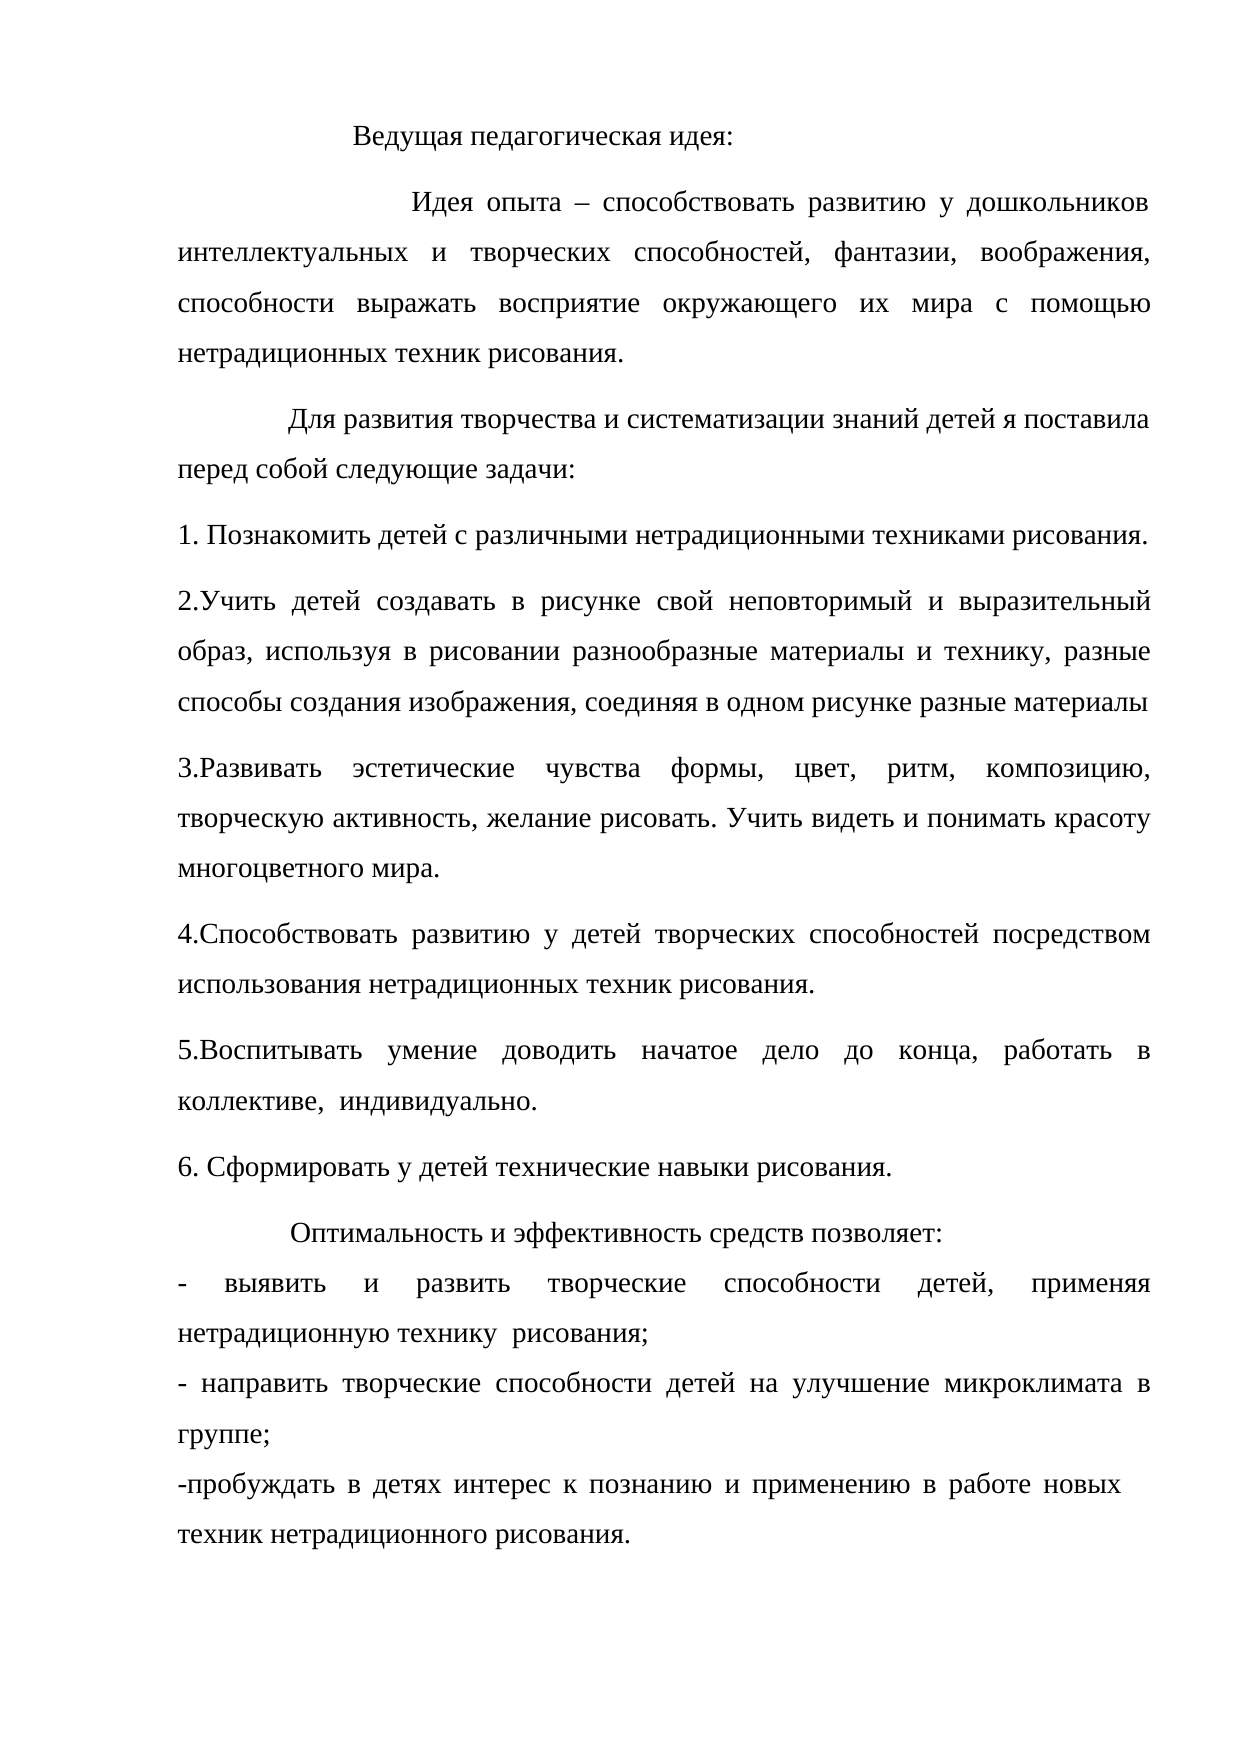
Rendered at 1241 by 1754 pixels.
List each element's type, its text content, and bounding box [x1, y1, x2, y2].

text -пробуждать в детях интерес к познанию и применению в работе новых техник нетрадиционного рисования. [177, 1466, 1122, 1550]
text 6. Сформировать у детей технические навыки рисования. [177, 1149, 1152, 1182]
text Оптимальность и эффективность средств позволяет: [158, 1215, 1152, 1248]
text 2.Учить детей создавать в рисунке свой неповторимый и выразительный образ, используя в рисовании разнообразные материалы и технику, разные способы создания изображения, соединяя в одном рисунке разные материалы [177, 583, 1152, 717]
text Для развития творчества и систематизации знаний детей я поставила перед собой следующие задачи: [177, 401, 1152, 485]
text Идея опыта – способствовать развитию у дошкольников интеллектуальных и творческих способностей, фантазии, воображения, способности выражать восприятие окружающего их мира с помощью нетрадиционных техник рисования. [177, 184, 1152, 368]
text 1. Познакомить детей с различными нетрадиционными техниками рисования. [177, 517, 1152, 551]
text Ведущая педагогическая идея: [177, 118, 1152, 152]
text - выявить и развить творческие способности детей, применяя нетрадиционную технику рисования; [177, 1265, 1152, 1349]
text - направить творческие способности детей на улучшение микроклимата в группе; [177, 1366, 1152, 1449]
text 4.Способствовать развитию у детей творческих способностей посредством использования нетрадиционных техник рисования. [177, 916, 1152, 1000]
text 5.Воспитывать умение доводить начатое дело до конца, работать в коллективе, индивидуально. [177, 1032, 1152, 1116]
text 3.Развивать эстетические чувства формы, цвет, ритм, композицию, творческую активность, желание рисовать. Учить видеть и понимать красоту многоцветного мира. [177, 750, 1152, 884]
